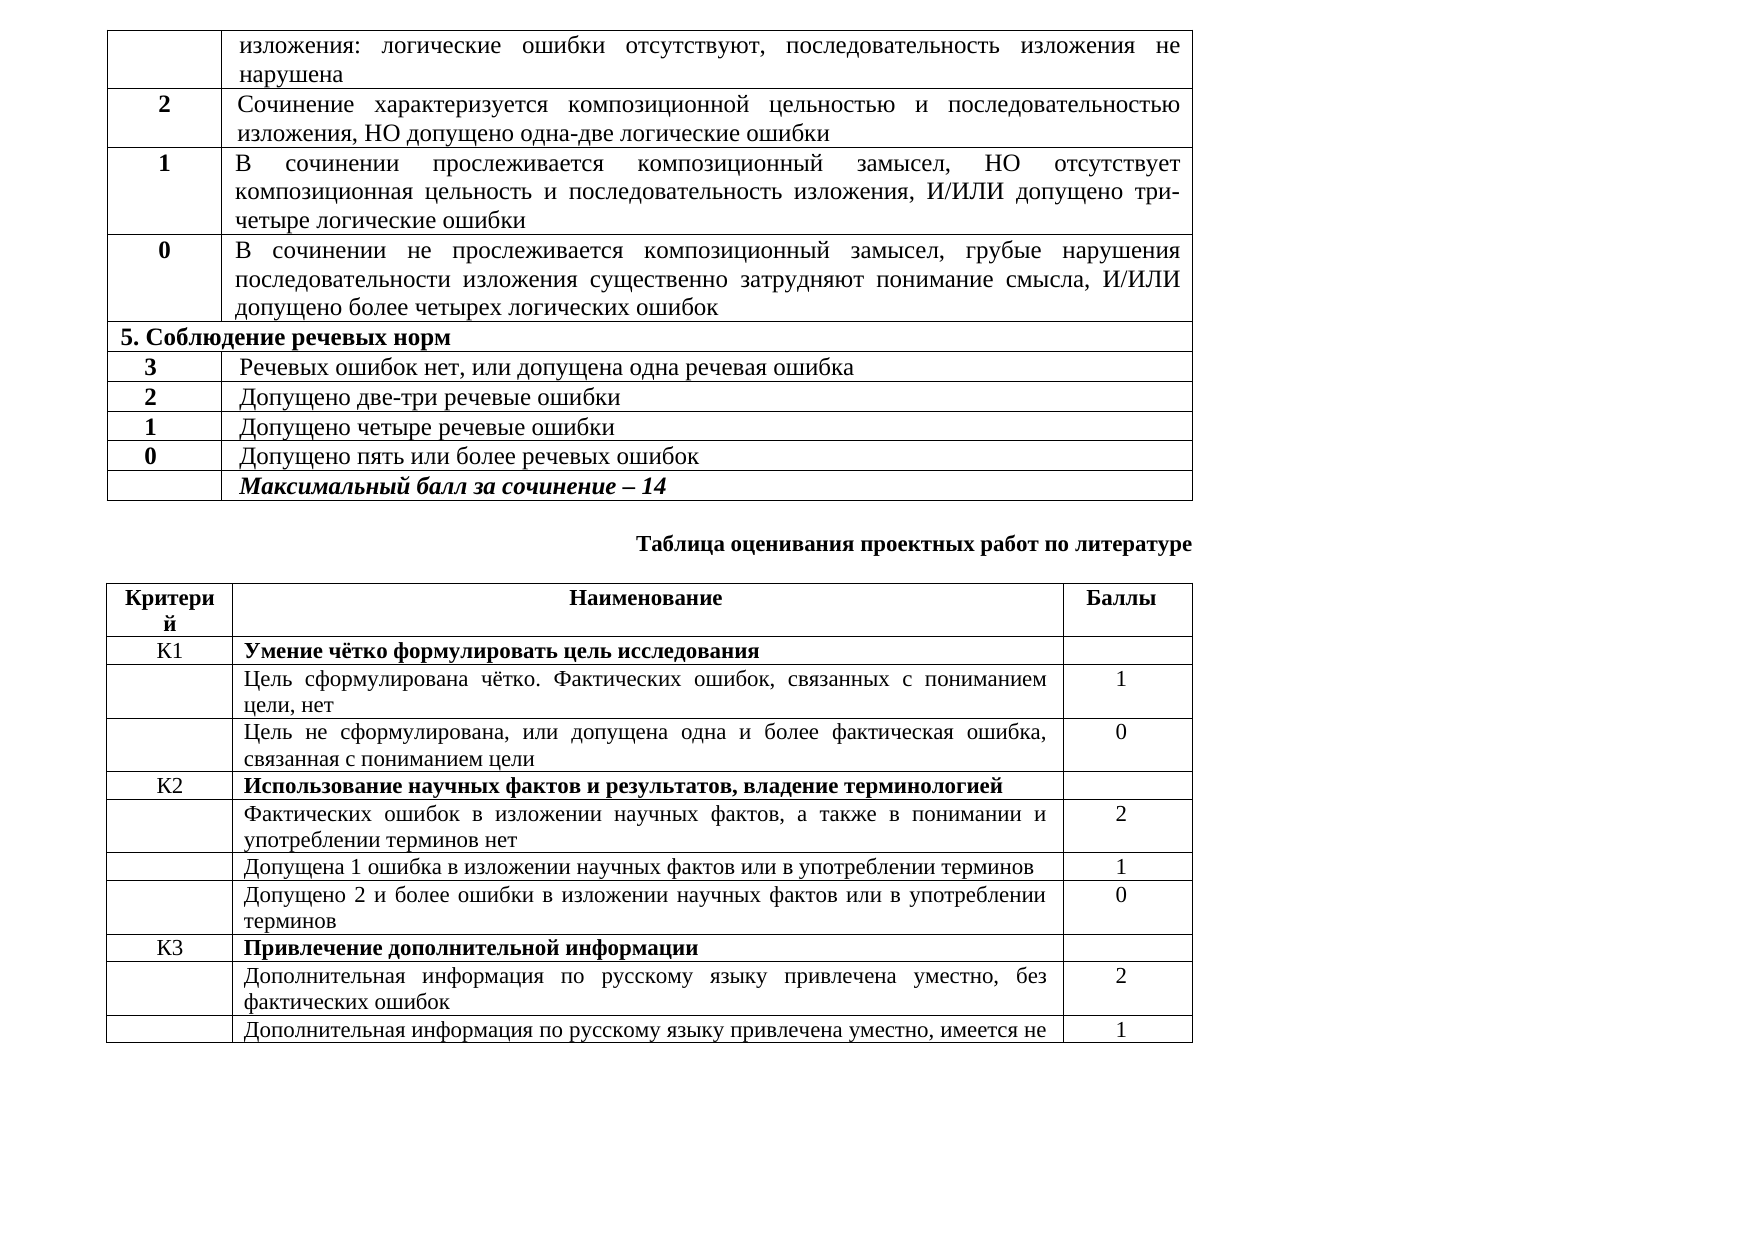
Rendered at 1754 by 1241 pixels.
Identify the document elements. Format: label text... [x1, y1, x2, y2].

table_cell Умение чётко формулировать цель исследования [233, 637, 1063, 664]
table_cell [233, 1016, 1063, 1042]
table_cell К2 [107, 772, 232, 798]
table_cell 2 [1064, 800, 1192, 852]
table_cell [107, 853, 232, 880]
table_cell Допущено четыре речевые ошибки [222, 412, 1192, 440]
table_cell [107, 719, 232, 771]
table_cell К1 [107, 637, 232, 664]
table_cell Речевых ошибок нет, или допущена одна речевая ошибка [222, 352, 1192, 381]
table_cell Допущено пять или более речевых ошибок [222, 441, 1192, 470]
table_cell Допущено две-три речевые ошибки [222, 382, 1192, 411]
table_header Наименование [233, 584, 1063, 636]
table_cell [1064, 935, 1192, 961]
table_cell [222, 31, 1192, 88]
table_cell 2 [108, 89, 221, 147]
table_cell [1064, 772, 1192, 798]
table_cell Допущено 2 и более ошибки в изложении научных фактов или в употреблении терминов [233, 881, 1063, 933]
text Таблица оценивания проектных работ по литературе [118, 530, 1651, 556]
table_cell [1064, 637, 1192, 664]
table_cell 3 [108, 31, 221, 88]
table_cell К3 [107, 935, 232, 961]
table_cell 2 [1064, 962, 1192, 1014]
table_cell [107, 800, 232, 852]
table_header Критерий [107, 584, 232, 636]
table_cell Допущена 1 ошибка в изложении научных фактов или в употреблении терминов [233, 853, 1063, 880]
table_cell 0 [108, 235, 221, 321]
table_cell [107, 881, 232, 933]
table_cell [107, 1016, 232, 1042]
table_cell [107, 665, 232, 717]
table_cell [108, 471, 221, 500]
table_cell 1 [1064, 665, 1192, 717]
table_cell Максимальный балл за сочинение – 14 [222, 471, 1192, 500]
table_cell 5. Соблюдение речевых норм [108, 322, 1192, 351]
table_header Баллы [1064, 584, 1192, 636]
table_cell 0 [1064, 881, 1192, 933]
table_cell 1 [108, 148, 221, 234]
table_cell [107, 962, 232, 1014]
table_cell Привлечение дополнительной информации [233, 935, 1063, 961]
table_cell 1 [1064, 1016, 1192, 1042]
table_cell 0 [108, 441, 221, 470]
table_cell 2 [108, 382, 221, 411]
table_cell Цель сформулирована чётко. Фактических ошибок, связанных с пониманием цели, нет [233, 665, 1063, 717]
table_cell 1 [1064, 853, 1192, 880]
table_cell Сочинение характеризуется композиционной цельностью и последовательностью изложения, НО допущено одна-две логические ошибки [222, 89, 1192, 147]
table_cell Цель не сформулирована, или допущена одна и более фактическая ошибка, связанная с пониманием цели [233, 719, 1063, 771]
table_cell В сочинении не прослеживается композиционный замысел, грубые нарушения последовательности изложения существенно затрудняют понимание смысла, И/ИЛИ допущено более четырех логических ошибок [222, 235, 1192, 321]
table_cell Дополнительная информация по русскому языку привлечена уместно, без фактических ошибок [233, 962, 1063, 1014]
table_cell Использование научных фактов и результатов, владение терминологией [233, 772, 1063, 798]
table_cell Фактических ошибок в изложении научных фактов, а также в понимании и употреблении терминов нет [233, 800, 1063, 852]
table_cell 0 [1064, 719, 1192, 771]
table_cell 3 [108, 352, 221, 381]
table_cell 1 [108, 412, 221, 440]
table_cell В сочинении прослеживается композиционный замысел, НО отсутствует композиционная цельность и последовательность изложения, И/ИЛИ допущено три-четыре логические ошибки [222, 148, 1192, 234]
